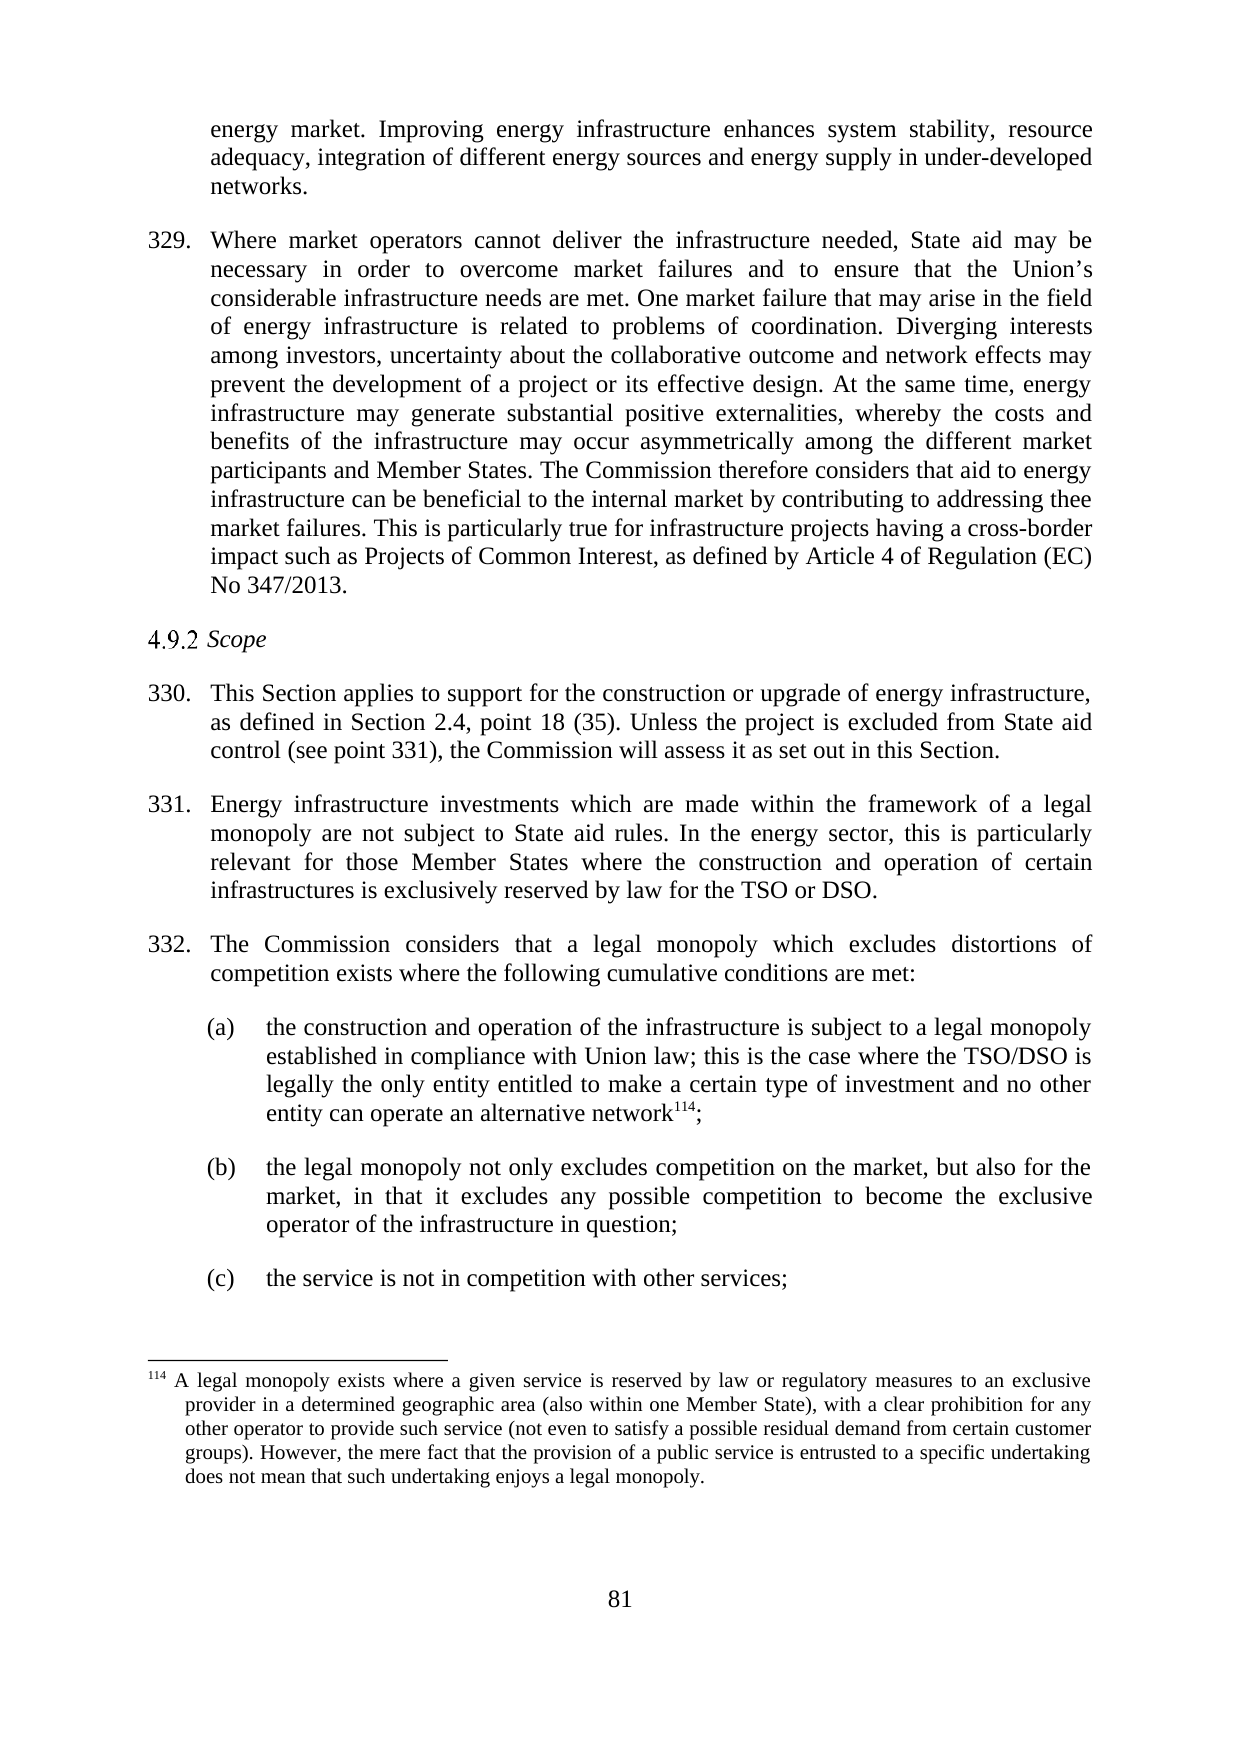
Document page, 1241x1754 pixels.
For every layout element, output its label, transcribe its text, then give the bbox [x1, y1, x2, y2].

list the service is not in competition with other services; [207, 1263, 1192, 1292]
list Energy infrastructure investments which are made within the framework of a legal monopoly are not subject to State aid rules. In the energy sector, this is particularly relevant for those Member States where the construction and operation of certain infrastructures is exclusively reserved by law for the TSO or DSO. [148, 789, 1093, 904]
list the legal monopoly not only excludes competition on the market, but also for the market, in that it excludes any possible competition to become the exclusive operator of the infrastructure in question; [207, 1152, 1092, 1238]
text energy market. Improving energy infrastructure enhances system stability, resource adequacy, integration of different energy sources and energy supply in under-developed networks. [210, 114, 1093, 200]
list This Section applies to support for the construction or upgrade of energy infrastructure, as defined in Section 2.4, point 18 (35). Unless the project is excluded from State aid control (see point 331), the Commission will assess it as set out in this Section. [148, 678, 1093, 764]
list the construction and operation of the infrastructure is subject to a legal monopoly established in compliance with Union law; this is the case where the TSO/DSO is legally the only entity entitled to make a certain type of investment and no other entity can operate an alternative network114; [207, 1012, 1093, 1127]
text Scope [207, 624, 1192, 653]
list The Commission considers that a legal monopoly which excludes distortions of competition exists where the following cumulative conditions are met: [148, 929, 1093, 987]
picture [148, 630, 198, 649]
list Where market operators cannot deliver the infrastructure needed, State aid may be necessary in order to overcome market failures and to ensure that the Union’s considerable infrastructure needs are met. One market failure that may arise in the field of energy infrastructure is related to problems of coordination. Diverging interests among investors, uncertainty about the collaborative outcome and network effects may prevent the development of a project or its effective design. At the same time, energy infrastructure may generate substantial positive externalities, whereby the costs and benefits of the infrastructure may occur asymmetrically among the different market participants and Member States. The Commission therefore considers that aid to energy infrastructure can be beneficial to the internal market by contributing to addressing thee market failures. This is particularly true for infrastructure projects having a cross-border impact such as Projects of Common Interest, as defined by Article 4 of Regulation (EC) No 347/2013. [148, 225, 1093, 599]
text 114 A legal monopoly exists where a given service is reserved by law or regulatory measures to an exclusive provider in a determined geographic area (also within one Member State), with a clear prohibition for any other operator to provide such service (not even to satisfy a possible residual demand from certain customer groups). However, the mere fact that the provision of a public service is entrusted to a specific undertaking does not mean that such undertaking enjoys a legal monopoly. [148, 1368, 1092, 1488]
